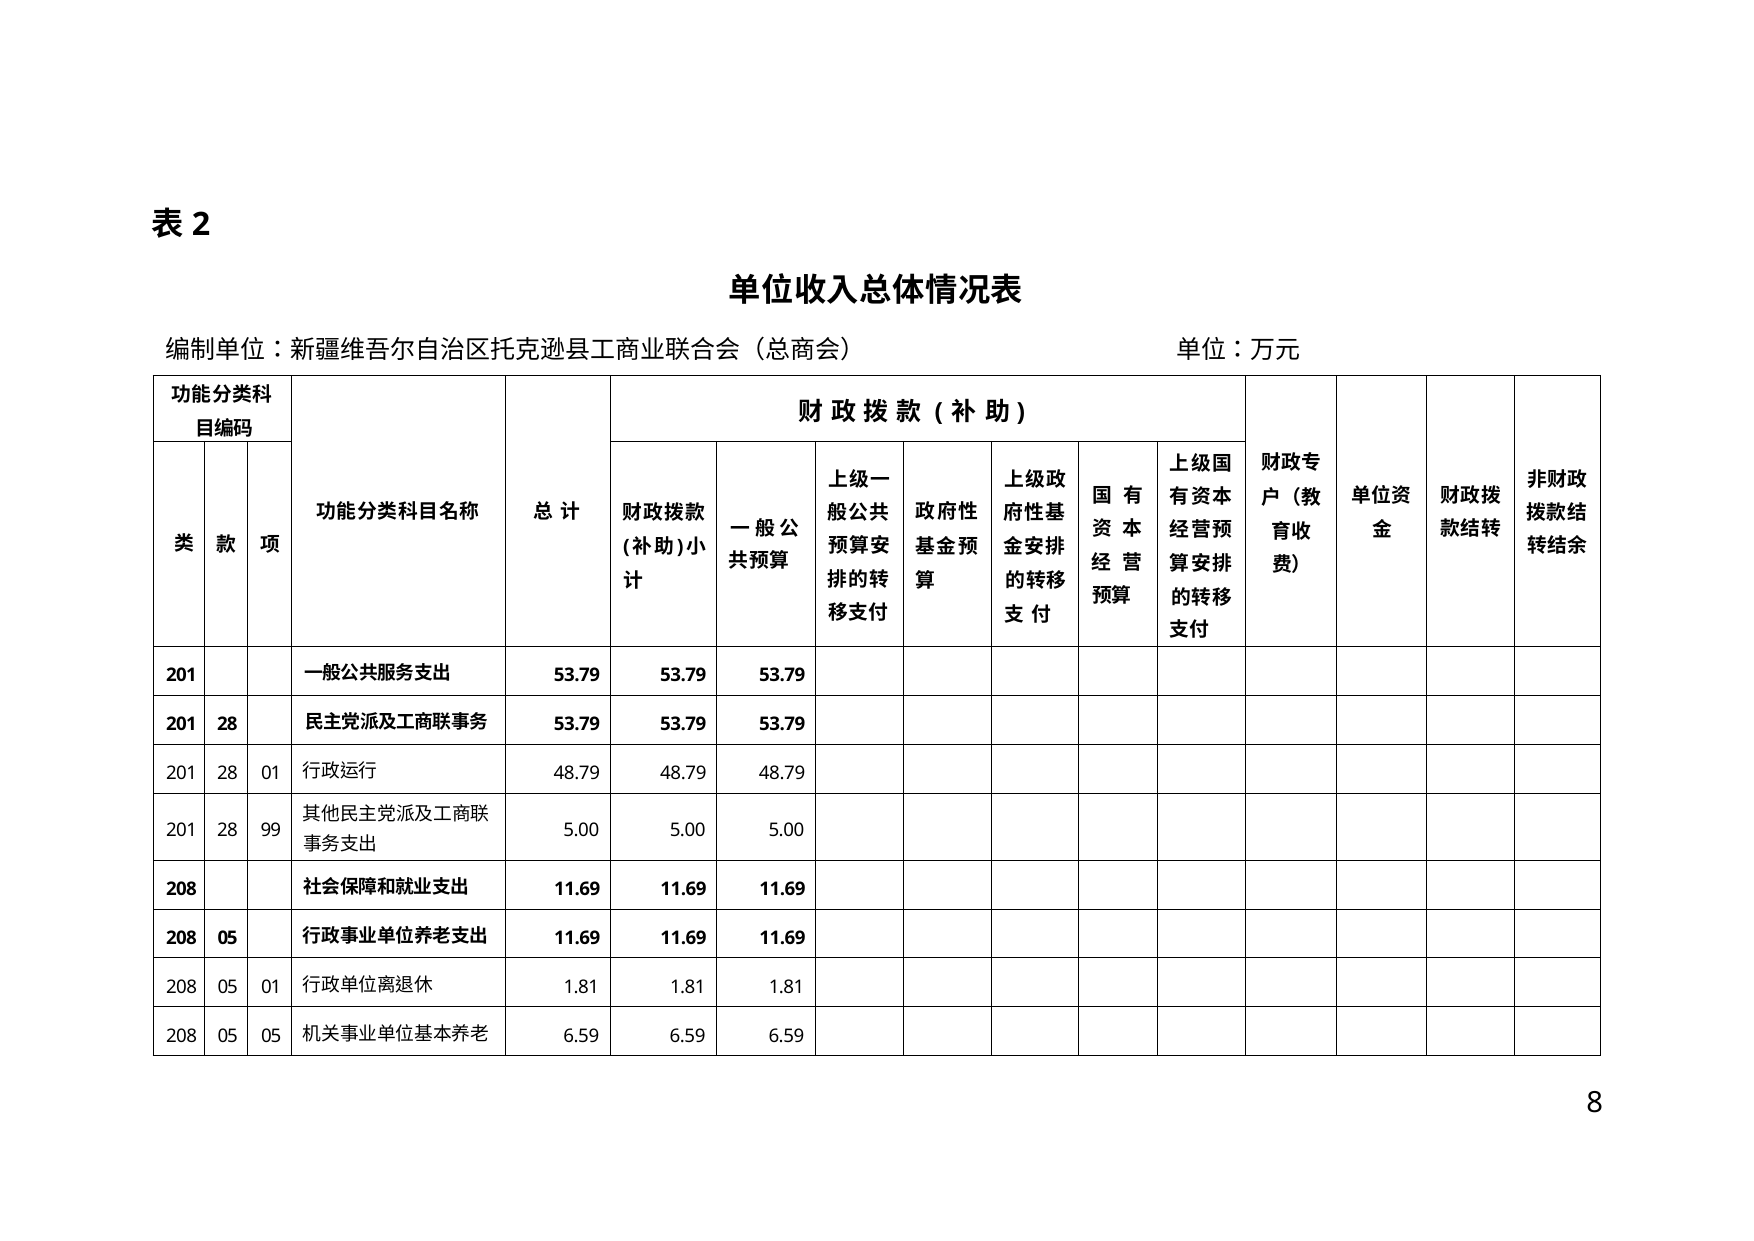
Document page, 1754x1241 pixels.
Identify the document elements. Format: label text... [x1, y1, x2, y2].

table_cell 11.69 [717, 910, 815, 957]
table_cell [1515, 861, 1600, 908]
table_header 非财政 拨款结 转结余 [1515, 376, 1600, 646]
table_cell 201 [154, 745, 204, 793]
table_cell 05 [205, 958, 247, 1006]
text 编制单位：新疆维吾尔自治区托克逊县工商业联合会（总商会） 单位：万元 [166, 334, 1604, 365]
table_cell 01 [248, 958, 291, 1006]
table_cell [1158, 861, 1245, 908]
table_cell [1337, 745, 1426, 793]
table_cell [992, 861, 1078, 908]
table_cell 05 [205, 910, 247, 957]
table_cell [1158, 1007, 1245, 1055]
table_header 财政专 户（教 育收 费） [1246, 376, 1336, 646]
table_cell 5.00 [506, 794, 610, 859]
table_cell 政府性 基金预 算 [904, 442, 991, 646]
table_cell 28 [205, 696, 247, 744]
table_cell [1079, 696, 1157, 744]
table_cell [1515, 910, 1600, 957]
table_cell [1427, 647, 1514, 695]
table_cell 11.69 [611, 910, 716, 957]
table_cell 1.81 [506, 958, 610, 1006]
table_cell [1246, 647, 1336, 695]
table_header 功能分类科目名称 [292, 376, 505, 646]
table_cell [816, 745, 903, 793]
table_cell 53.79 [611, 696, 716, 744]
table_cell [1158, 910, 1245, 957]
table_cell [816, 647, 903, 695]
table_cell 类 [154, 442, 204, 646]
table_cell [1246, 794, 1336, 859]
table_cell 28 [205, 794, 247, 859]
table_cell 行政单位离退休 [292, 958, 505, 1006]
table_cell [904, 958, 991, 1006]
table_cell [992, 647, 1078, 695]
table_cell [1079, 1007, 1157, 1055]
table_header 财政拨 款结转 [1427, 376, 1514, 646]
table_cell 11.69 [506, 910, 610, 957]
table_cell [248, 910, 291, 957]
table_cell [1515, 696, 1600, 744]
table_cell [904, 745, 991, 793]
table_cell [1337, 910, 1426, 957]
table_cell [1427, 861, 1514, 908]
table_cell 208 [154, 910, 204, 957]
table_cell [1515, 647, 1600, 695]
table_cell 53.79 [611, 647, 716, 695]
table_cell 1.81 [611, 958, 716, 1006]
table_cell [1337, 861, 1426, 908]
table_cell 社会保障和就业支出 [292, 861, 505, 908]
table_cell 财政拨款 (补助)小 计 [611, 442, 716, 646]
table_cell [1337, 1007, 1426, 1055]
table_cell [1158, 958, 1245, 1006]
table_cell [816, 1007, 903, 1055]
table_cell [248, 861, 291, 908]
table_cell 上级政 府性基 金安排 的转移 支 付 [992, 442, 1078, 646]
table_cell 01 [248, 745, 291, 793]
table_cell [1515, 794, 1600, 859]
table_cell 款 [205, 442, 247, 646]
table_cell [1427, 910, 1514, 957]
table_cell [992, 910, 1078, 957]
table_cell 行政事业单位养老支出 [292, 910, 505, 957]
table_cell [1427, 958, 1514, 1006]
table_cell [1079, 794, 1157, 859]
table_cell [1427, 696, 1514, 744]
table_cell [1079, 745, 1157, 793]
table_cell 1.81 [717, 958, 815, 1006]
table_cell 上级一 般公共 预算安 排的转 移支付 [816, 442, 903, 646]
table_cell [1246, 696, 1336, 744]
table_cell [205, 647, 247, 695]
table_cell [1337, 696, 1426, 744]
table_cell 48.79 [717, 745, 815, 793]
table_cell 5.00 [717, 794, 815, 859]
table_cell [1079, 861, 1157, 908]
table_cell 53.79 [506, 696, 610, 744]
table_cell [992, 958, 1078, 1006]
table_cell [1515, 958, 1600, 1006]
table_header 总 计 [506, 376, 610, 646]
table_cell [904, 861, 991, 908]
table_cell 项 [248, 442, 291, 646]
table_cell [992, 794, 1078, 859]
table_cell 48.79 [611, 745, 716, 793]
table_cell 国 有 资 本 经 营 预算 [1079, 442, 1157, 646]
table_cell 11.69 [717, 861, 815, 908]
table_cell [904, 910, 991, 957]
table_cell [248, 696, 291, 744]
table_cell [1079, 910, 1157, 957]
table_cell 28 [205, 745, 247, 793]
table_cell [904, 647, 991, 695]
table_cell 一般公共服务支出 [292, 647, 505, 695]
table_cell 48.79 [506, 745, 610, 793]
table_cell [816, 794, 903, 859]
table_header 功能分类科 目编码 [154, 376, 291, 441]
table_cell 53.79 [717, 696, 815, 744]
table_cell 05 [205, 1007, 247, 1055]
table_header 财 政 拨 款 ( 补 助 ) [611, 376, 1245, 441]
table_cell [816, 958, 903, 1006]
table_cell [1337, 958, 1426, 1006]
table_cell 行政运行 [292, 745, 505, 793]
table_cell [1079, 647, 1157, 695]
table_cell 11.69 [506, 861, 610, 908]
table_cell [992, 696, 1078, 744]
table_cell [1515, 745, 1600, 793]
table_cell [1079, 958, 1157, 1006]
table_cell [1427, 745, 1514, 793]
table_cell 5.00 [611, 794, 716, 859]
table_cell [1337, 647, 1426, 695]
table_cell 208 [154, 861, 204, 908]
table_cell [248, 647, 291, 695]
table_cell [1427, 794, 1514, 859]
text 单位收入总体情况表 [728, 270, 1604, 310]
table_cell [816, 861, 903, 908]
table_cell [816, 910, 903, 957]
table_cell [1246, 1007, 1336, 1055]
table_cell 53.79 [506, 647, 610, 695]
table_cell 208 [154, 1007, 204, 1055]
table_cell [992, 1007, 1078, 1055]
table_cell [1246, 910, 1336, 957]
table_cell [205, 861, 247, 908]
table_cell 民主党派及工商联事务 [292, 696, 505, 744]
table_cell [1158, 696, 1245, 744]
table_cell [1515, 1007, 1600, 1055]
table_cell [1158, 745, 1245, 793]
table_cell 201 [154, 794, 204, 859]
table_cell 6.59 [717, 1007, 815, 1055]
table_cell 一 般 公 共预算 [717, 442, 815, 646]
table_cell [1246, 958, 1336, 1006]
table_cell [816, 696, 903, 744]
table_cell [1158, 794, 1245, 859]
table_cell [1337, 794, 1426, 859]
table_cell [1246, 861, 1336, 908]
table_cell [992, 745, 1078, 793]
table_cell 6.59 [611, 1007, 716, 1055]
table_cell 201 [154, 647, 204, 695]
table_cell [1246, 745, 1336, 793]
table_cell 11.69 [611, 861, 716, 908]
table_cell 6.59 [506, 1007, 610, 1055]
table_cell 99 [248, 794, 291, 859]
table_cell [904, 1007, 991, 1055]
table_cell 208 [154, 958, 204, 1006]
table_cell 05 [248, 1007, 291, 1055]
table_cell [904, 696, 991, 744]
table_cell [1427, 1007, 1514, 1055]
table_cell 53.79 [717, 647, 815, 695]
table_header 单位资 金 [1337, 376, 1426, 646]
table_cell [1158, 647, 1245, 695]
table_cell 201 [154, 696, 204, 744]
table_cell 机关事业单位基本养老 [292, 1007, 505, 1055]
table_cell 上级国 有资本 经营预 算安排 的转移 支付 [1158, 442, 1245, 646]
text 表 2 [151, 203, 1604, 244]
table_cell 其他民主党派及工商联 事务支出 [292, 794, 505, 859]
table_cell [904, 794, 991, 859]
